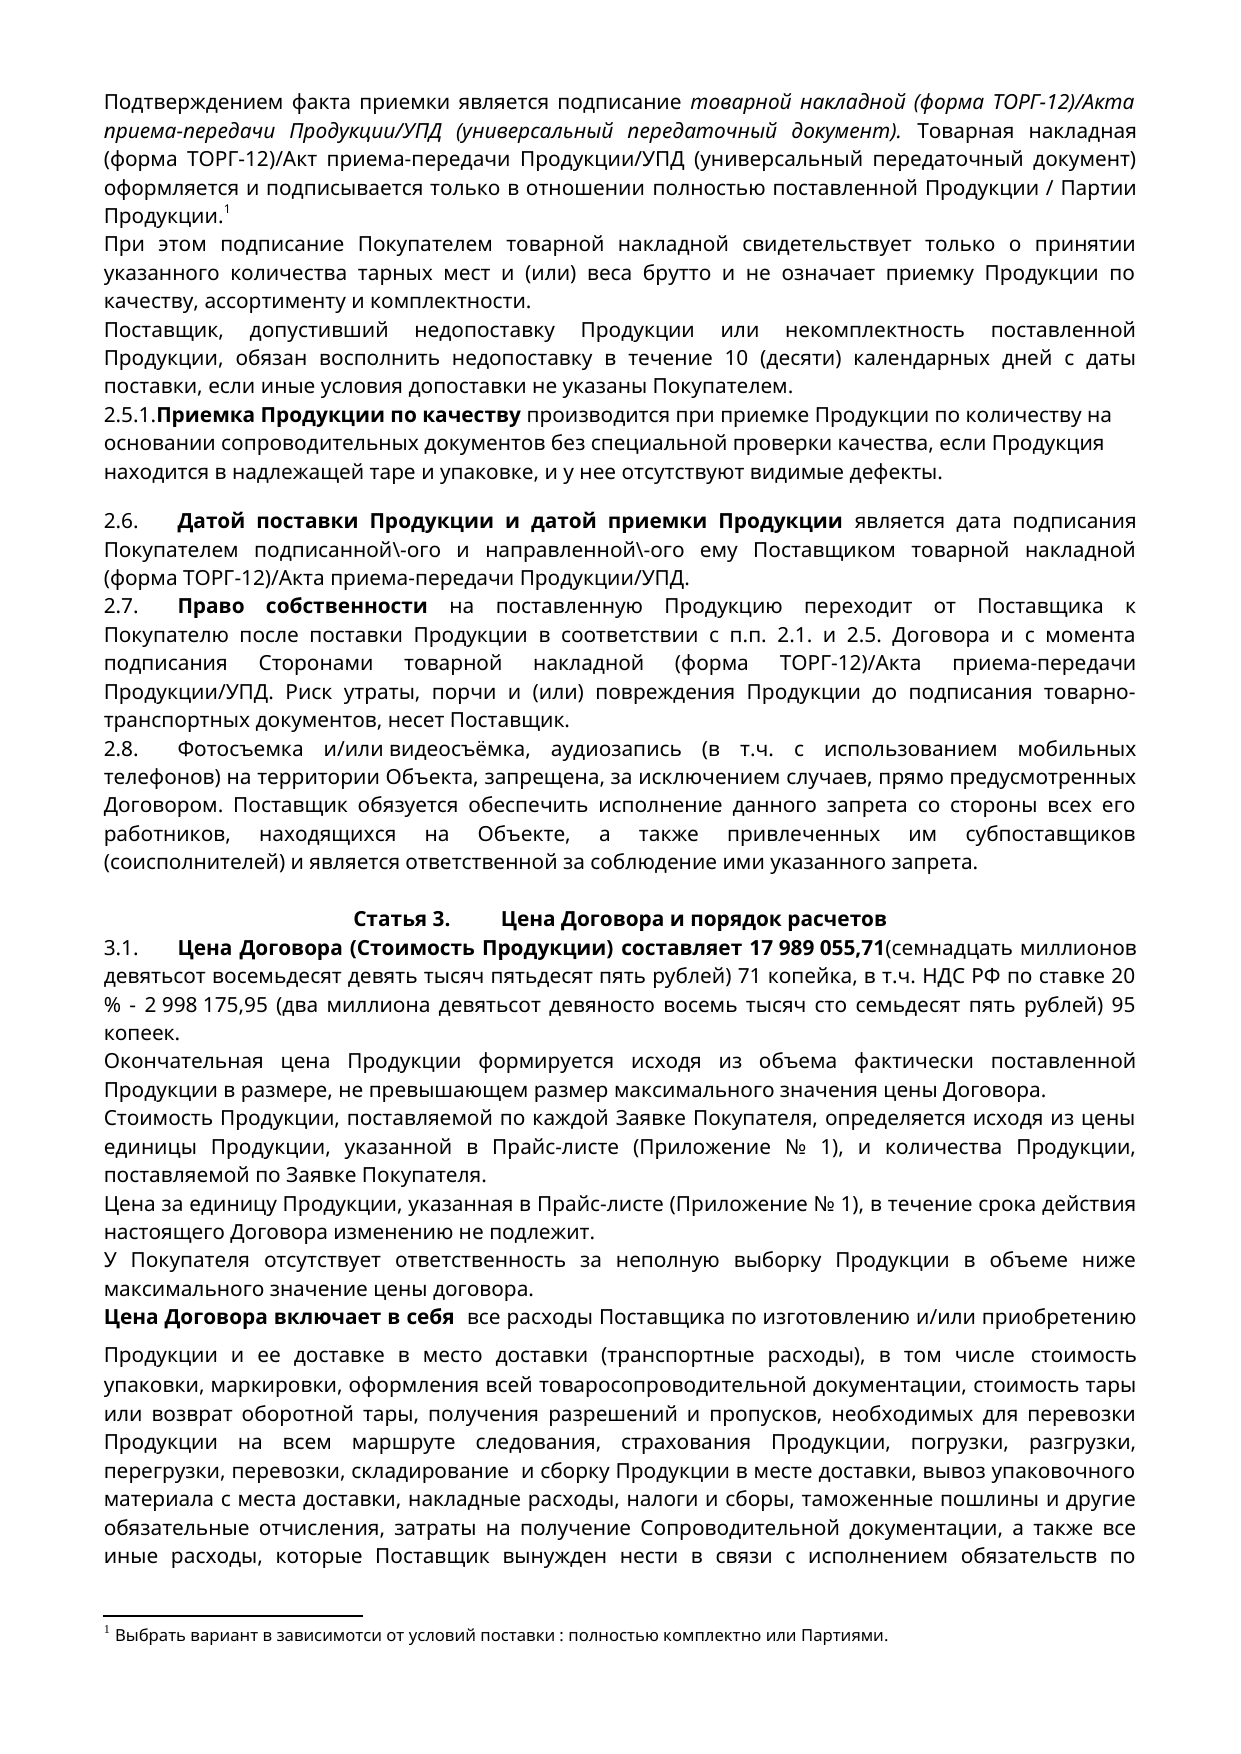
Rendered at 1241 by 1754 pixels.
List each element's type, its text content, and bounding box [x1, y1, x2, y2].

text Окончательная цена Продукции формируется исходя из объема фактически поставленной Продукции в размере, не превышающем размер максимального значения цены Договора. [103, 1047, 1137, 1103]
list Фотосъемка и/или видеосъёмка, аудиозапись (в т.ч. с использованием мобильных телефонов) на территории Объекта, запрещена, за исключением случаев, прямо предусмотренных Договором. Поставщик обязуется обеспечить исполнение данного запрета со стороны всех его работников, находящихся на Объекте, а также привлеченных им субпоставщиков (соисполнителей) и является ответственной за соблюдение ими указанного запрета. [103, 734, 1137, 876]
list Цена Договора (Стоимость Продукции) составляет 17 989 055,71(семнадцать миллионов девятьсот восемьдесят девять тысяч пятьдесят пять рублей) 71 копейка, в т.ч. НДС РФ по ставке 20 % - 2 998 175,95 (два миллиона девятьсот девяносто восемь тысяч сто семьдесят пять рублей) 95 копеек. [103, 933, 1137, 1047]
text Стоимость Продукции, поставляемой по каждой Заявке Покупателя, определяется исходя из цены единицы Продукции, указанной в Прайс-листе (Приложение № 1), и количества Продукции, поставляемой по Заявке Покупателя. [103, 1103, 1137, 1189]
list Цена Договора и порядок расчетов [103, 904, 1137, 933]
text 2.5.1.Приемка Продукции по качеству производится при приемке Продукции по количеству на основании сопроводительных документов без специальной проверки качества, если Продукция находится в надлежащей таре и упаковке, и у нее отсутствуют видимые дефекты. [103, 400, 1137, 485]
text Цена за единицу Продукции, указанная в Прайс-листе (Приложение № 1), в течение срока действия настоящего Договора изменению не подлежит. [103, 1189, 1137, 1246]
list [103, 87, 1137, 229]
list Поставщик, допустивший недопоставку Продукции или некомплектность поставленной Продукции, обязан восполнить недопоставку в течение 10 (десяти) календарных дней с даты поставки, если иные условия допоставки не указаны Покупателем. [103, 315, 1137, 400]
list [103, 1302, 1137, 1570]
text У Покупателя отсутствует ответственность за неполную выборку Продукции в объеме ниже максимального значение цены договора. [103, 1246, 1137, 1302]
list При этом подписание Покупателем товарной накладной свидетельствует только о принятии указанного количества тарных мест и (или) веса брутто и не означает приемку Продукции по качеству, ассортименту и комплектности. [103, 229, 1137, 315]
list Право собственности на поставленную Продукцию переходит от Поставщика к Покупателю после поставки Продукции в соответствии с п.п. 2.1. и 2.5. Договора и с момента подписания Сторонами товарной накладной (форма ТОРГ-12)/Акта приема-передачи Продукции/УПД. Риск утраты, порчи и (или) повреждения Продукции до подписания товарно-транспортных документов, несет Поставщик. [103, 592, 1137, 734]
list Датой поставки Продукции и датой приемки Продукции является дата подписания Покупателем подписанной\-ого и направленной\-ого ему Поставщиком товарной накладной (форма ТОРГ-12)/Акта приема-передачи Продукции/УПД. [103, 506, 1137, 592]
